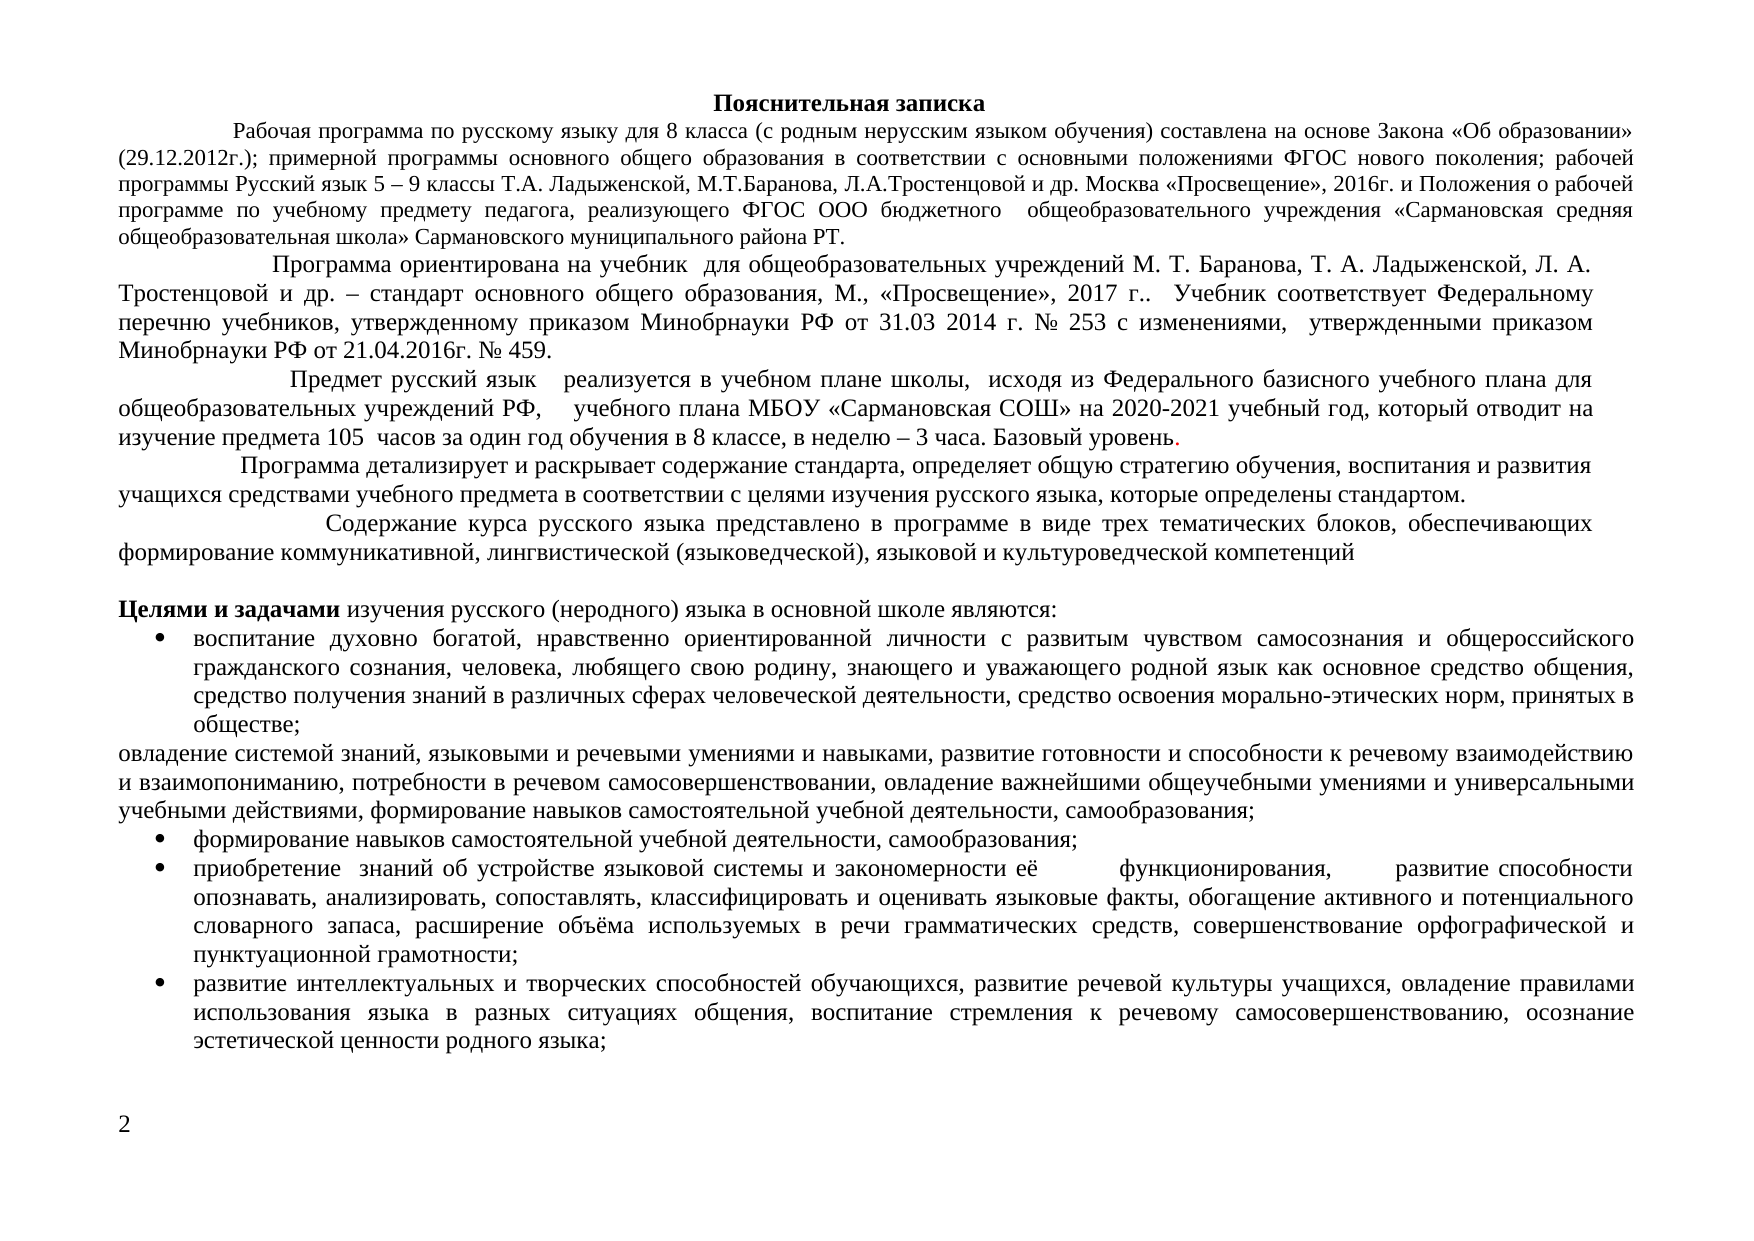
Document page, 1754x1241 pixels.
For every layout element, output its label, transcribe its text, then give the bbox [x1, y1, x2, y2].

list развитие интеллектуальных и творческих способностей обучающихся, развитие речевой культуры учащихся, овладение правилами использования языка в разных ситуациях общения, воспитание стремления к речевому самосовершенствованию, осознание эстетической ценности родного языка; [156, 968, 1636, 1054]
list воспитание духовно богатой, нравственно ориентированной личности с развитым чувством самосознания и общероссийского гражданского сознания, человека, любящего свою родину, знающего и уважающего родной язык как основное средство общения, средство получения знаний в различных сферах человеческой деятельности, средство освоения морально-этических норм, принятых в обществе; [156, 623, 1636, 738]
text Программа детализирует и раскрывает содержание стандарта, определяет общую стратегию обучения, воспитания и развития учащихся средствами учебного предмета в соответствии с целями изучения русского языка, которые определены стандартом. [118, 450, 1595, 508]
text Целями и задачами изучения русского (неродного) языка в основной школе являются: [118, 594, 1636, 623]
list приобретение знаний об устройстве языковой системы и закономерности её функционирования, развитие способности опознавать, анализировать, сопоставлять, классифицировать и оценивать языковые факты, обогащение активного и потенциального словарного запаса, расширение объёма используемых в речи грамматических средств, совершенствование орфографической и пунктуационной грамотности; [156, 853, 1636, 968]
text Программа ориентирована на учебник для общеобразовательных учреждений М. Т. Баранова, Т. А. Ладыженской, Л. А. Тростенцовой и др. – стандарт основного общего образования, М., «Просвещение», 2017 г.. Учебник соответствует Федеральному перечню учебников, утвержденному приказом Минобрнауки РФ от 31.03 2014 г. № 253 с изменениями, утвержденными приказом Минобрнауки РФ от 21.04.2016г. № 459. [118, 249, 1595, 364]
text Пояснительная записка [118, 88, 1580, 117]
text Рабочая программа по русскому языку для 8 класса (с родным нерусским языком обучения) составлена на основе Закона «Об образовании» (29.12.2012г.); примерной программы основного общего образования в соответствии с основными положениями ФГОС нового поколения; рабочей программы Русский язык 5 – 9 классы Т.А. Ладыженской, М.Т.Баранова, Л.А.Тростенцовой и др. Москва «Просвещение», 2016г. и Положения о рабочей программе по учебному предмету педагога, реализующего ФГОС ООО бюджетного общеобразовательного учреждения «Сармановская средняя общеобразовательная школа» Сармановского муниципального района РТ. [118, 117, 1636, 249]
list формирование навыков самостоятельной учебной деятельности, самообразования; [156, 824, 1636, 853]
list овладение системой знаний, языковыми и речевыми умениями и навыками, развитие готовности и способности к речевому взаимодействию и взаимопониманию, потребности в речевом самосовершенствовании, овладение важнейшими общеучебными умениями и универсальными учебными действиями, формирование навыков самостоятельной учебной деятельности, самообразования; [118, 738, 1636, 824]
text Содержание курса русского языка представлено в программе в виде трех тематических блоков, обеспечивающих формирование коммуникативной, лингвистической (языковедческой), языковой и культуроведческой компетенций [118, 508, 1595, 565]
text Предмет русский язык реализуется в учебном плане школы, исходя из Федерального базисного учебного плана для общеобразовательных учреждений РФ, учебного плана МБОУ «Сармановская СОШ» на 2020-2021 учебный год, который отводит на изучение предмета 105 часов за один год обучения в 8 классе, в неделю – 3 часа. Базовый уровень. [118, 364, 1595, 450]
